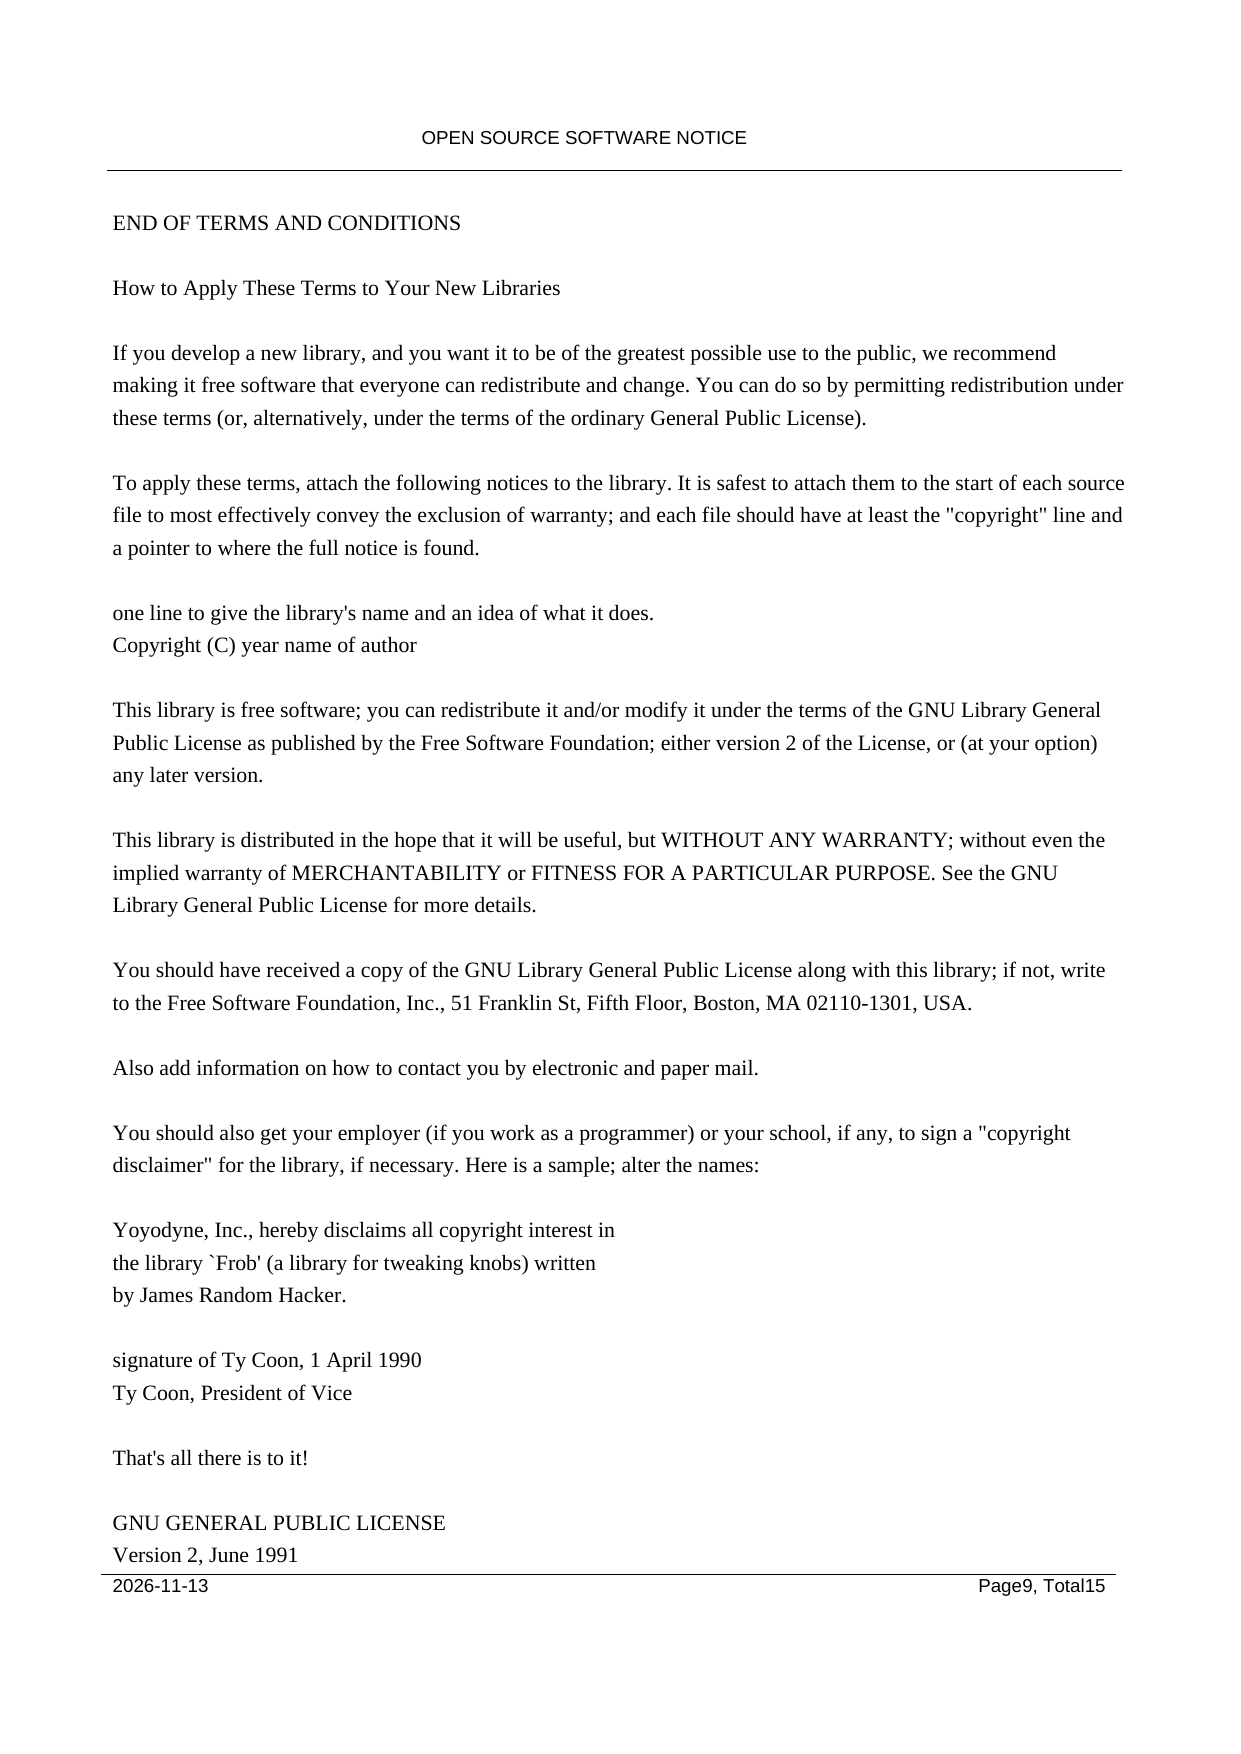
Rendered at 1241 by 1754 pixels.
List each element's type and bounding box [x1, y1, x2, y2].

text [112, 206, 1128, 1571]
